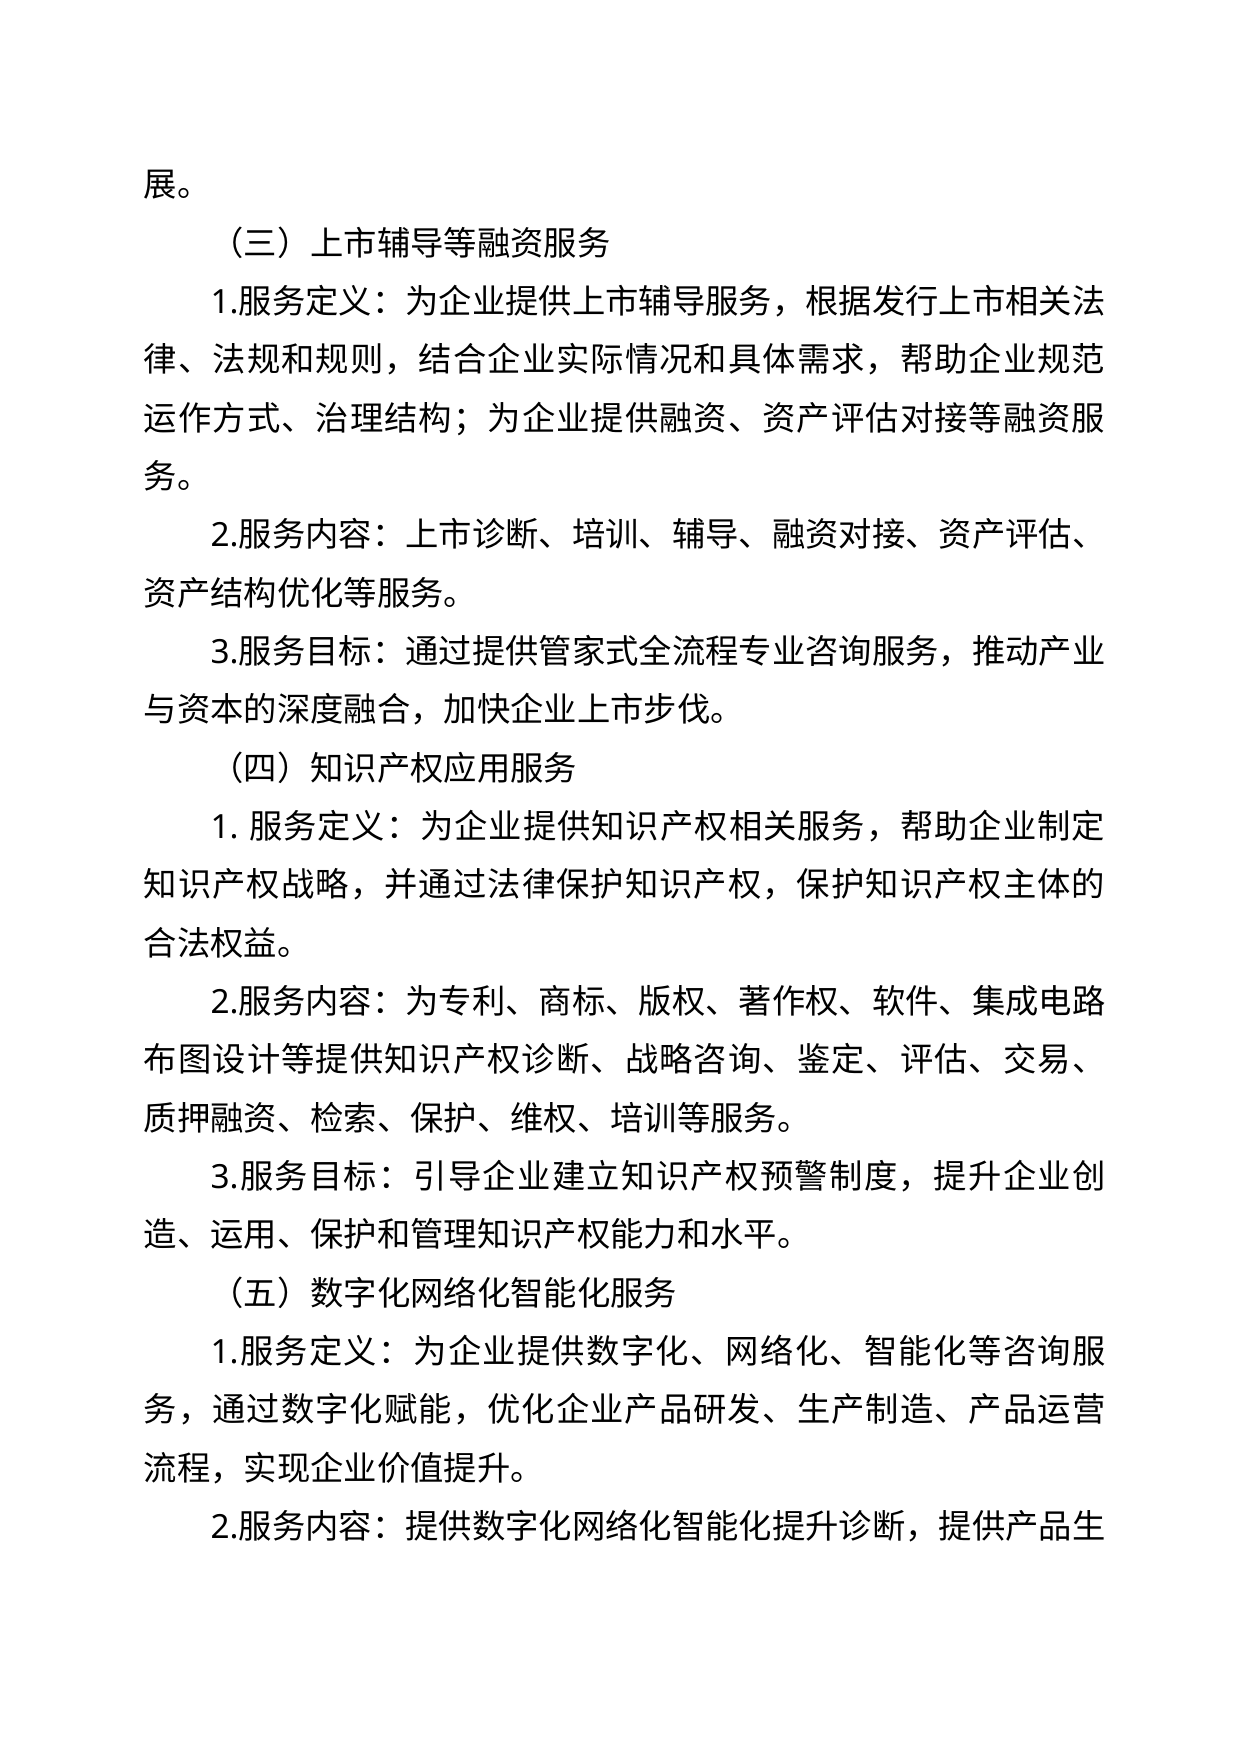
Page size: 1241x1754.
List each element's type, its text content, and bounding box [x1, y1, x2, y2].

list （五）数字化网络化智能化服务 [144, 1258, 1106, 1317]
list （三）上市辅导等融资服务 [144, 208, 1106, 267]
text 2.服务内容：上市诊断、培训、辅导、融资对接、资产评估、资产结构优化等服务。 [144, 500, 1106, 617]
text 1.服务定义：为企业提供上市辅导服务，根据发行上市相关法律、法规和规则，结合企业实际情况和具体需求，帮助企业规范运作方式、治理结构；为企业提供融资、资产评估对接等融资服务。 [144, 267, 1106, 500]
text 1. 服务定义：为企业提供知识产权相关服务，帮助企业制定知识产权战略，并通过法律保护知识产权，保护知识产权主体的合法权益。 [144, 792, 1106, 967]
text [144, 1492, 1106, 1550]
list （四）知识产权应用服务 [144, 733, 1106, 792]
text 3.服务目标：通过提供管家式全流程专业咨询服务，推动产业与资本的深度融合，加快企业上市步伐。 [144, 617, 1106, 733]
text 3.服务目标：引导企业建立知识产权预警制度，提升企业创造、运用、保护和管理知识产权能力和水平。 [144, 1142, 1106, 1258]
text 2.服务内容：为专利、商标、版权、著作权、软件、集成电路布图设计等提供知识产权诊断、战略咨询、鉴定、评估、交易、质押融资、检索、保护、维权、培训等服务。 [144, 967, 1106, 1142]
text 1.服务定义：为企业提供数字化、网络化、智能化等咨询服务，通过数字化赋能，优化企业产品研发、生产制造、产品运营流程，实现企业价值提升。 [144, 1317, 1106, 1492]
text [144, 150, 1106, 208]
